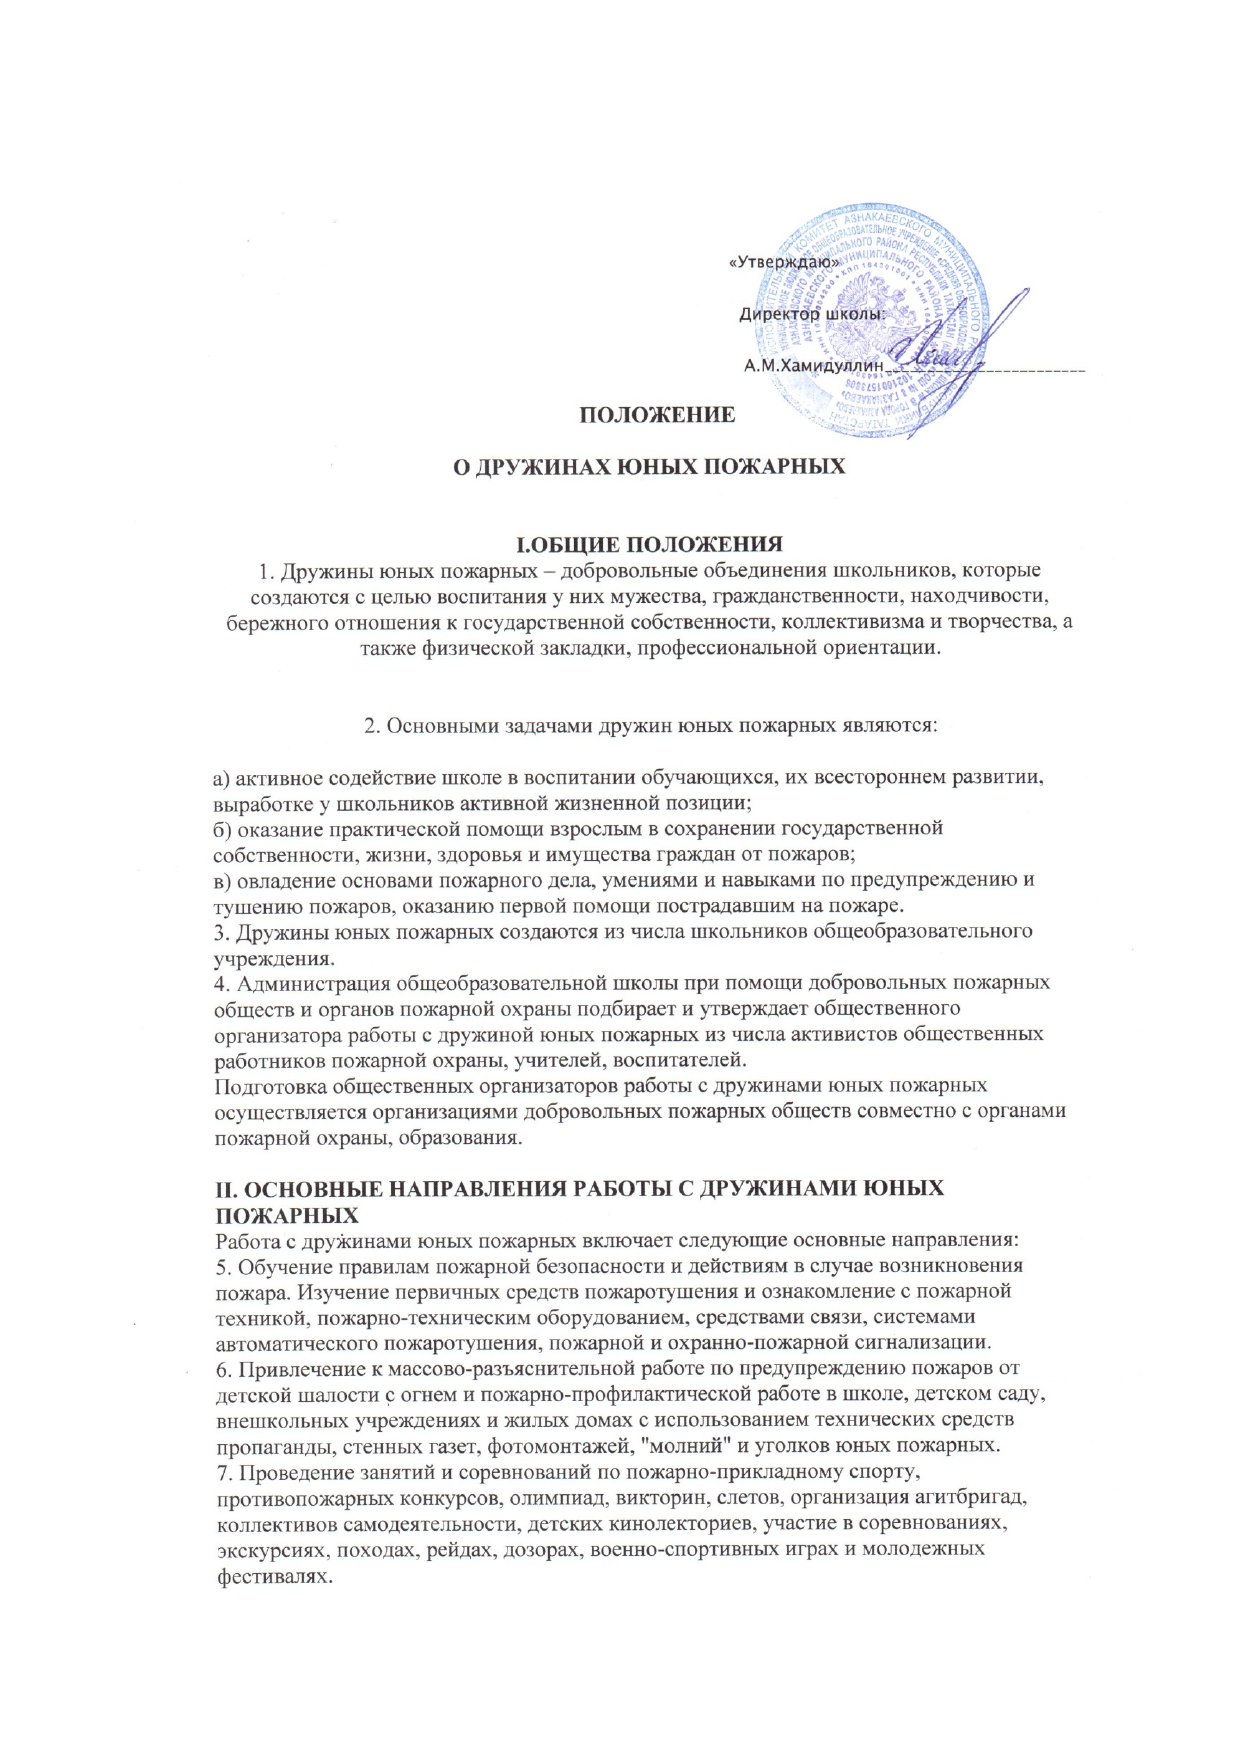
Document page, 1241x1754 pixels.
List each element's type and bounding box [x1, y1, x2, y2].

picture [132, 176, 1144, 1624]
